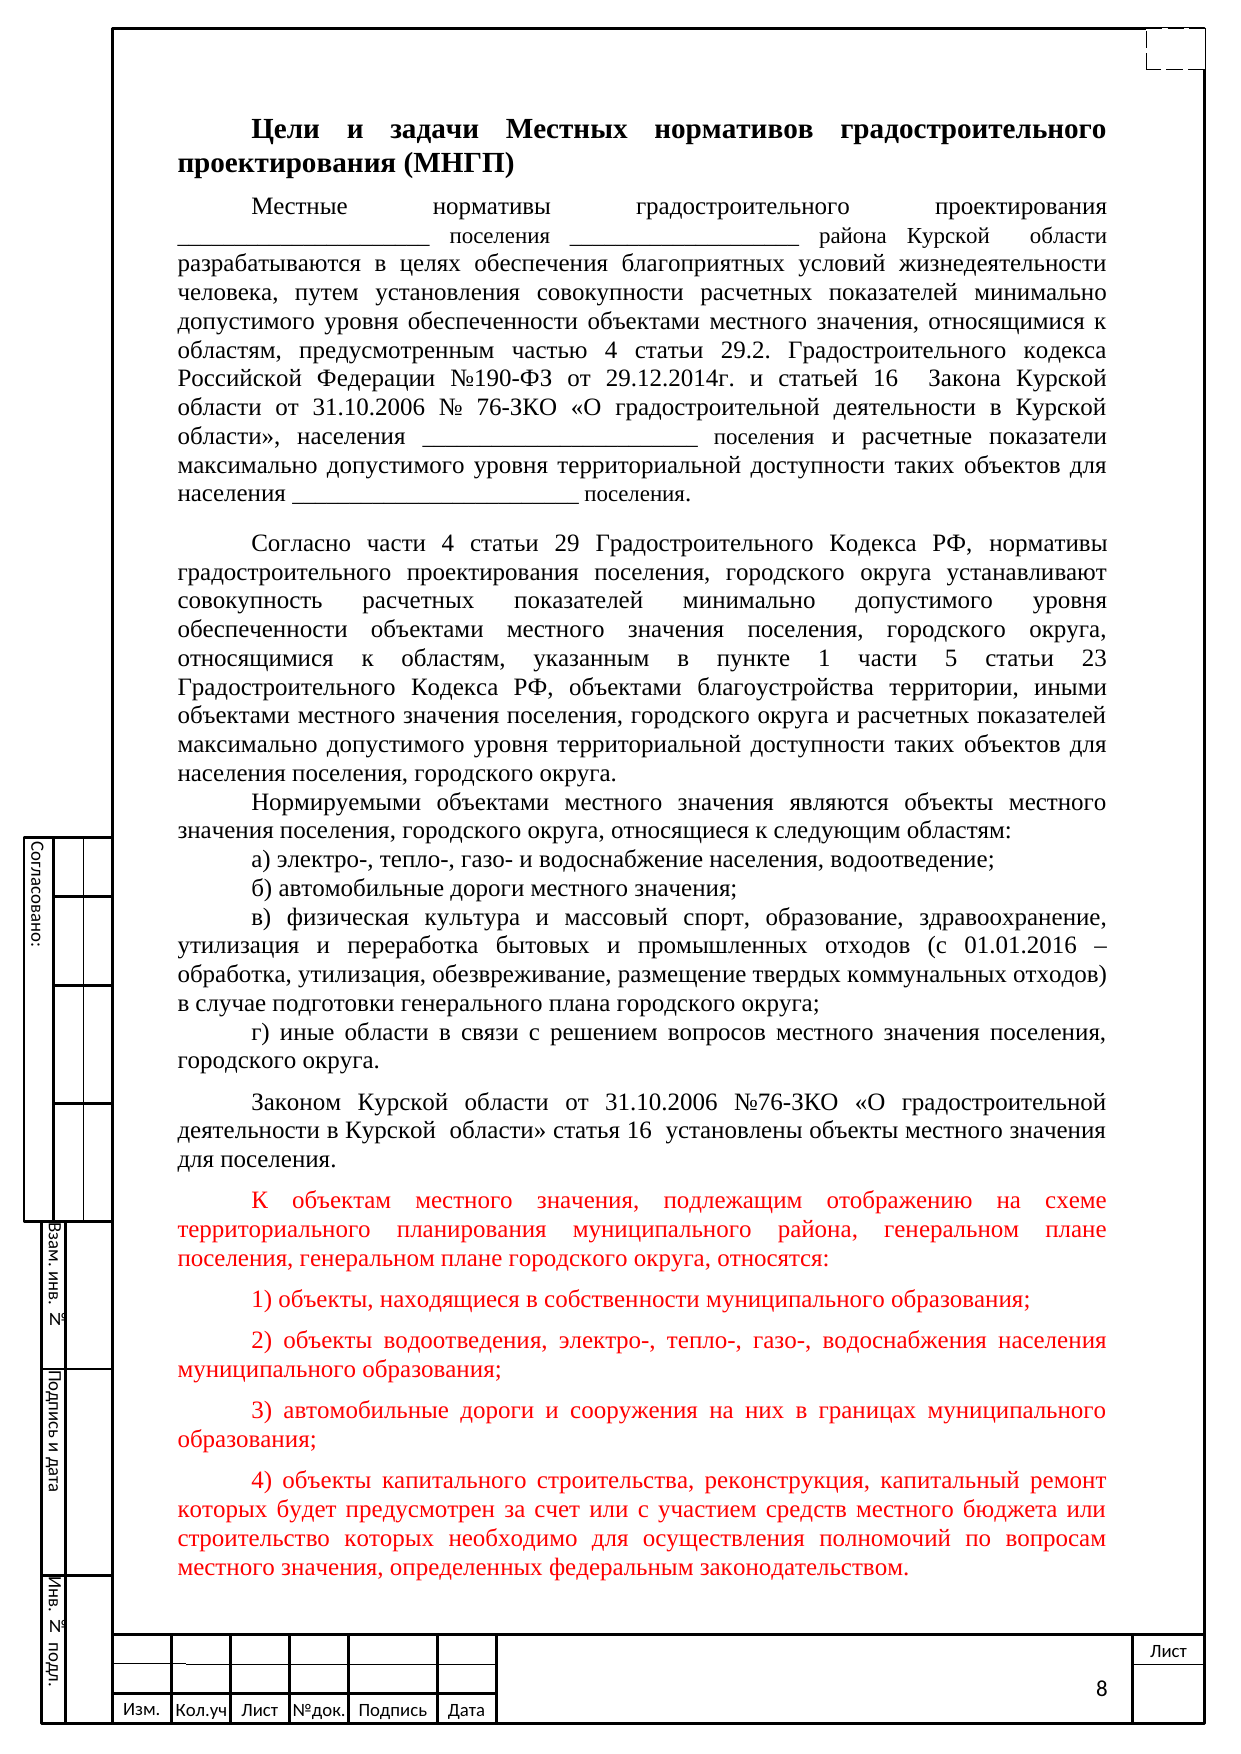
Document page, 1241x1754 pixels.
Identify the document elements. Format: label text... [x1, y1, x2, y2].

text Местные нормативы градостроительного проектирования ______________________ поселения ____________________ района Курской области разрабатываются в целях обеспечения благоприятных условий жизнедеятельности человека, путем установления совокупности расчетных показателей минимально допустимого уровня обеспеченности объектами местного значения, относящимися к областям, предусмотренным частью 4 статьи 29.2. Градостроительного кодекса Российской Федерации №190-ФЗ от 29.12.2014г. и статьей 16 Закона Курской области от 31.10.2006 № 76-ЗКО «О градостроительной деятельности в Курской области», населения ________________________ поселения и расчетные показатели максимально допустимого уровня территориальной доступности таких объектов для населения _________________________ поселения. [177, 191, 1107, 507]
text Цели и задачи Местных нормативов градостроительного проектирования (МНГП) [177, 111, 1107, 178]
text К объектам местного значения, подлежащим отображению на схеме территориального планирования муниципального района, генеральном плане поселения, генеральном плане городского округа, относятся: [177, 1186, 1107, 1272]
text 2) объекты водоотведения, электро-, тепло-, газо-, водоснабжения населения муниципального образования; [177, 1326, 1107, 1383]
text а) электро-, тепло-, газо- и водоснабжение населения, водоотведение; [177, 844, 1107, 873]
text в) физическая культура и массовый спорт, образование, здравоохранение, утилизация и переработка бытовых и промышленных отходов (с 01.01.2016 – обработка, утилизация, обезвреживание, размещение твердых коммунальных отходов) в случае подготовки генерального плана городского округа; [177, 902, 1107, 1017]
text г) иные области в связи с решением вопросов местного значения поселения, городского округа. [177, 1017, 1107, 1074]
text Нормируемыми объектами местного значения являются объекты местного значения поселения, городского округа, относящиеся к следующим областям: [177, 787, 1107, 844]
text Согласно части 4 статьи 29 Градостроительного Кодекса РФ, нормативы градостроительного проектирования поселения, городского округа устанавливают совокупность расчетных показателей минимально допустимого уровня обеспеченности объектами местного значения поселения, городского округа, относящимися к областям, указанным в пункте 1 части 5 статьи 23 Градостроительного Кодекса РФ, объектами благоустройства территории, иными объектами местного значения поселения, городского округа и расчетных показателей максимально допустимого уровня территориальной доступности таких объектов для населения поселения, городского округа. [177, 528, 1107, 787]
text Законом Курской области от 31.10.2006 №76-ЗКО «О градостроительной деятельности в Курской области» статья 16 установлены объекты местного значения для поселения. [177, 1087, 1107, 1173]
text б) автомобильные дороги местного значения; [177, 873, 1107, 902]
text 3) автомобильные дороги и сооружения на них в границах муниципального образования; [177, 1396, 1107, 1453]
text 1) объекты, находящиеся в собственности муниципального образования; [177, 1284, 1107, 1313]
text 4) объекты капитального строительства, реконструкция, капитальный ремонт которых будет предусмотрен за счет или с участием средств местного бюджета или строительство которых необходимо для осуществления полномочий по вопросам местного значения, определенных федеральным законодательством. [177, 1466, 1107, 1581]
